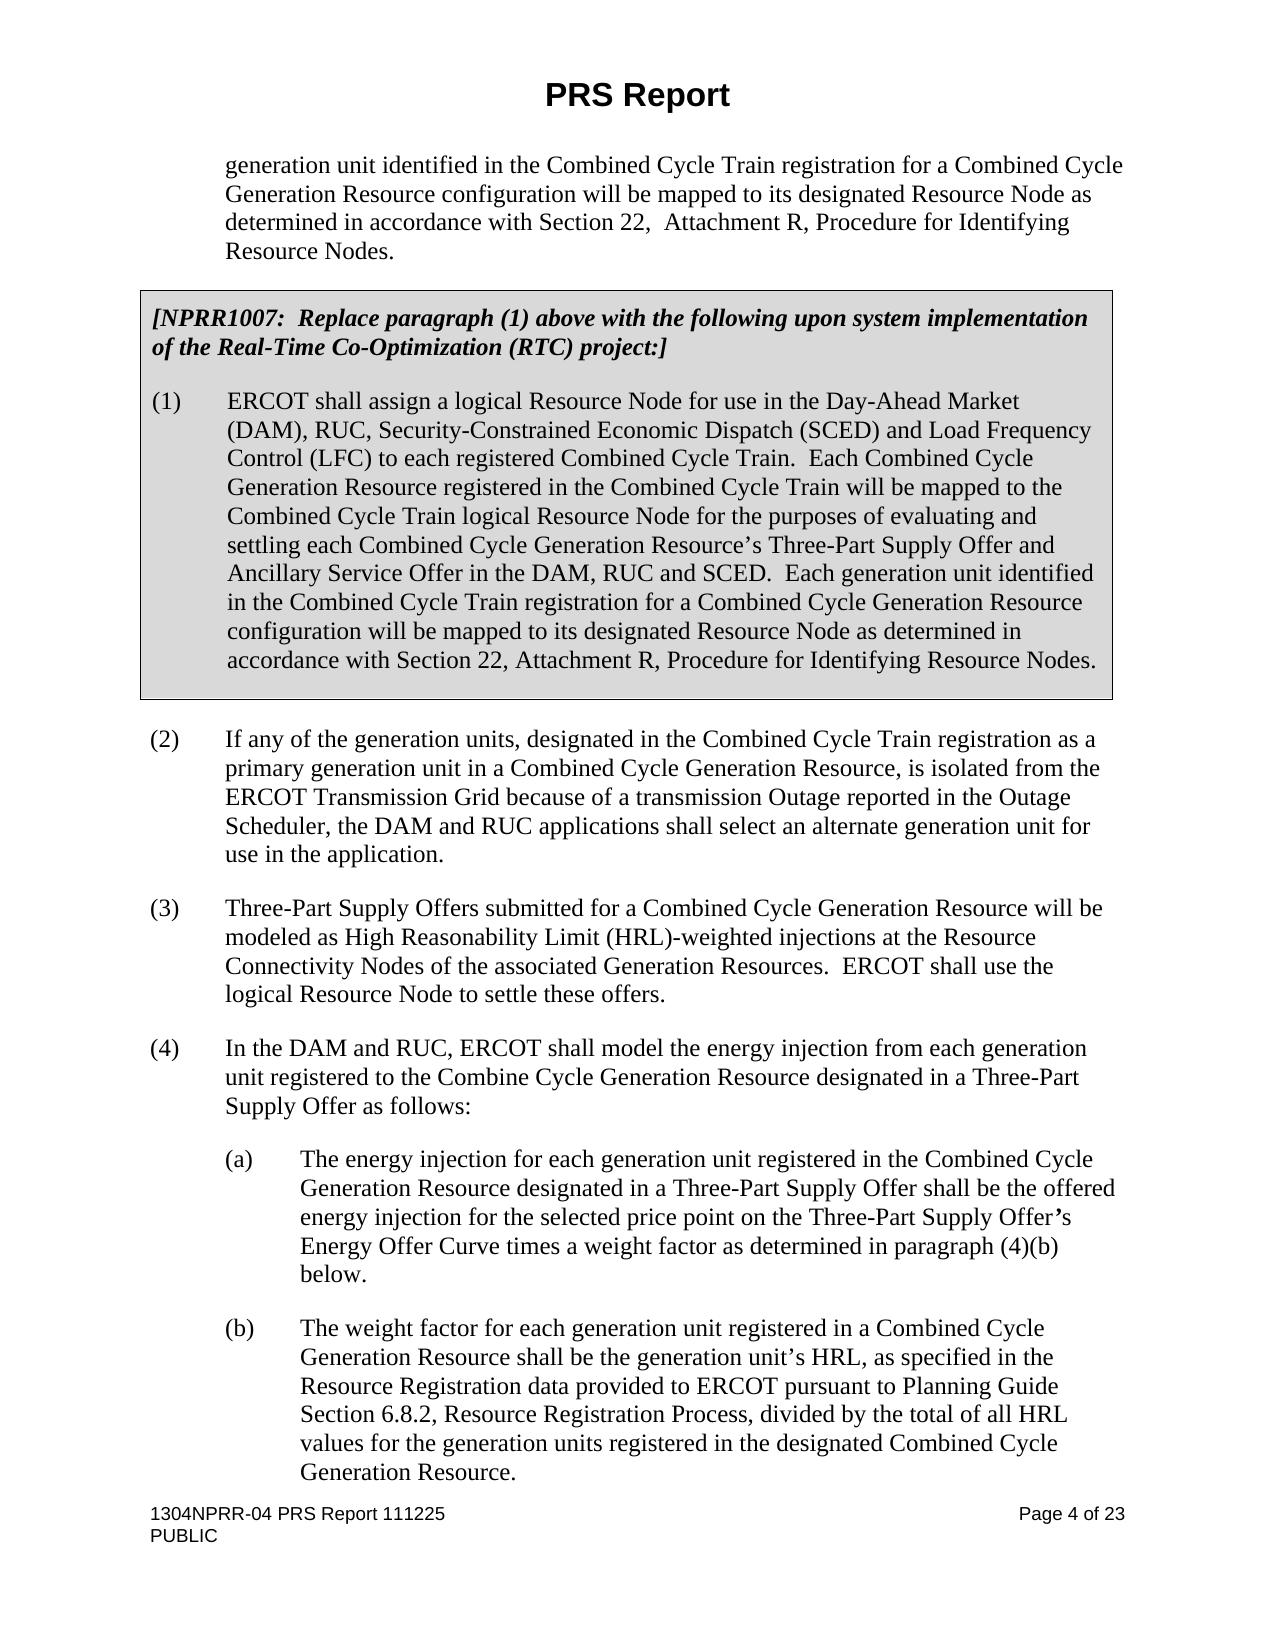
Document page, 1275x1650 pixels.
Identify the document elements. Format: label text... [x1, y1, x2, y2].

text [150, 150, 1125, 265]
list (b) The weight factor for each generation unit registered in a Combined Cycle Generation Resource shall be the generation unit’s HRL, as specified in the Resource Registration data provided to ERCOT pursuant to Planning Guide Section 6.8.2, Resource Registration Process, divided by the total of all HRL values for the generation units registered in the designated Combined Cycle Generation Resource. [225, 1313, 1125, 1486]
table_header [NPRR1007: Replace paragraph (1) above with the following upon system implementation of the Real-Time Co-Optimization (RTC) project:] (1) ERCOT shall assign a logical Resource Node for use in the Day-Ahead Market (DAM), RUC, Security-Constrained Economic Dispatch (SCED) and Load Frequency Control (LFC) to each registered Combined Cycle Train. Each Combined Cycle Generation Resource registered in the Combined Cycle Train will be mapped to the Combined Cycle Train logical Resource Node for the purposes of evaluating and settling each Combined Cycle Generation Resource’s Three-Part Supply Offer and Ancillary Service Offer in the DAM, RUC and SCED. Each generation unit identified in the Combined Cycle Train registration for a Combined Cycle Generation Resource configuration will be mapped to its designated Resource Node as determined in accordance with Procedure for Identifying Resource Nodes. [141, 291, 1112, 698]
text (2) If any of the generation units, designated in the Combined Cycle Train registration as a primary generation unit in a Combined Cycle Generation Resource, is isolated from the ERCOT Transmission Grid because of a transmission Outage reported in the Outage Scheduler, the DAM and RUC applications shall select an alternate generation unit for use in the application. [150, 724, 1125, 868]
list (a) The energy injection for each generation unit registered in the Combined Cycle Generation Resource designated in a Three-Part Supply Offer shall be the offered energy injection for the selected price point on the Three-Part Supply Offer’s Energy Offer Curve times a weight factor as determined in paragraph (4)(b) below. [225, 1144, 1125, 1288]
text (4) In the DAM and RUC, ERCOT shall model the energy injection from each generation unit registered to the Combine Cycle Generation Resource designated in a Three-Part Supply Offer as follows: [150, 1033, 1125, 1119]
text (3) Three-Part Supply Offers submitted for a Combined Cycle Generation Resource will be modeled as High Reasonability Limit (HRL)-weighted injections at the Resource Connectivity Nodes of the associated Generation Resources. ERCOT shall use the logical Resource Node to settle these offers. [150, 893, 1125, 1008]
